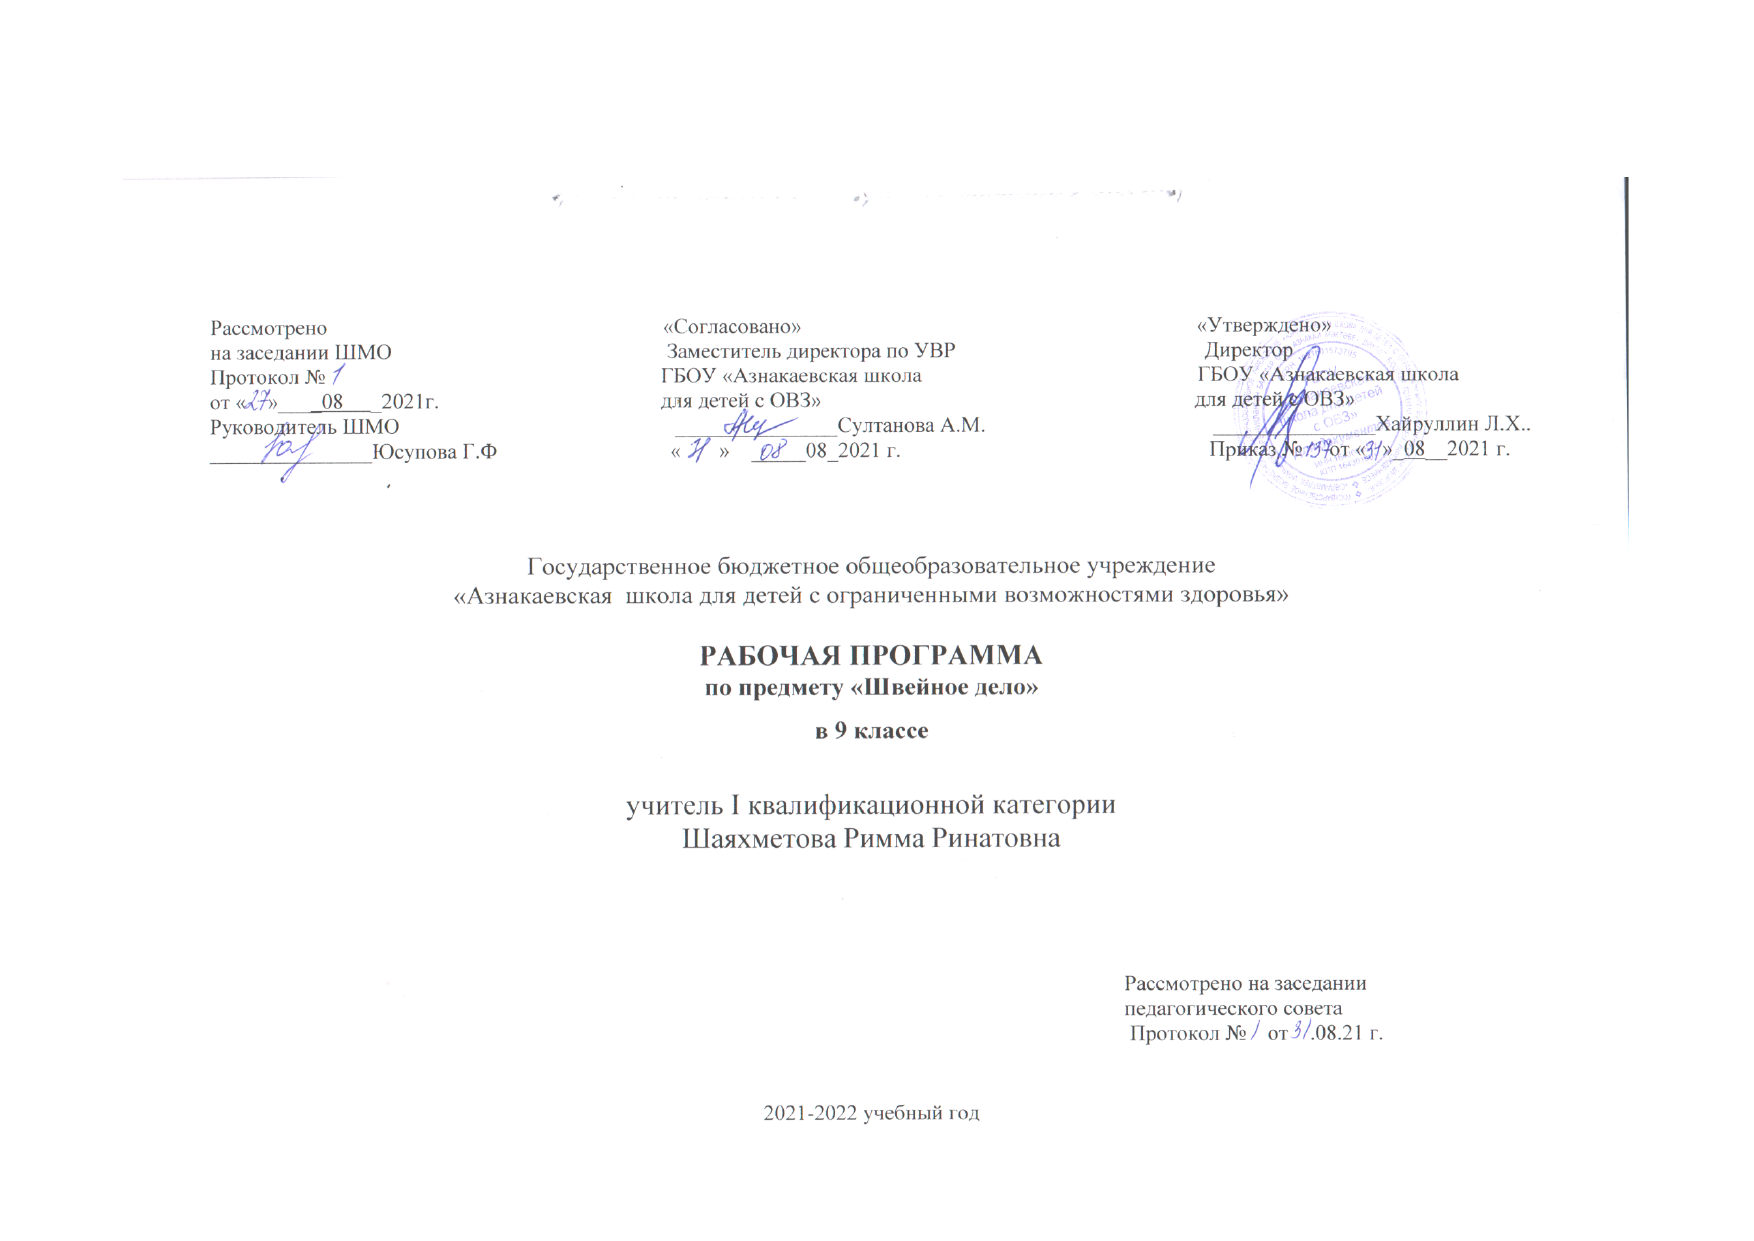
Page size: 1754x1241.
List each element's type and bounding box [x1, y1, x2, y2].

picture [118, 177, 1636, 1152]
